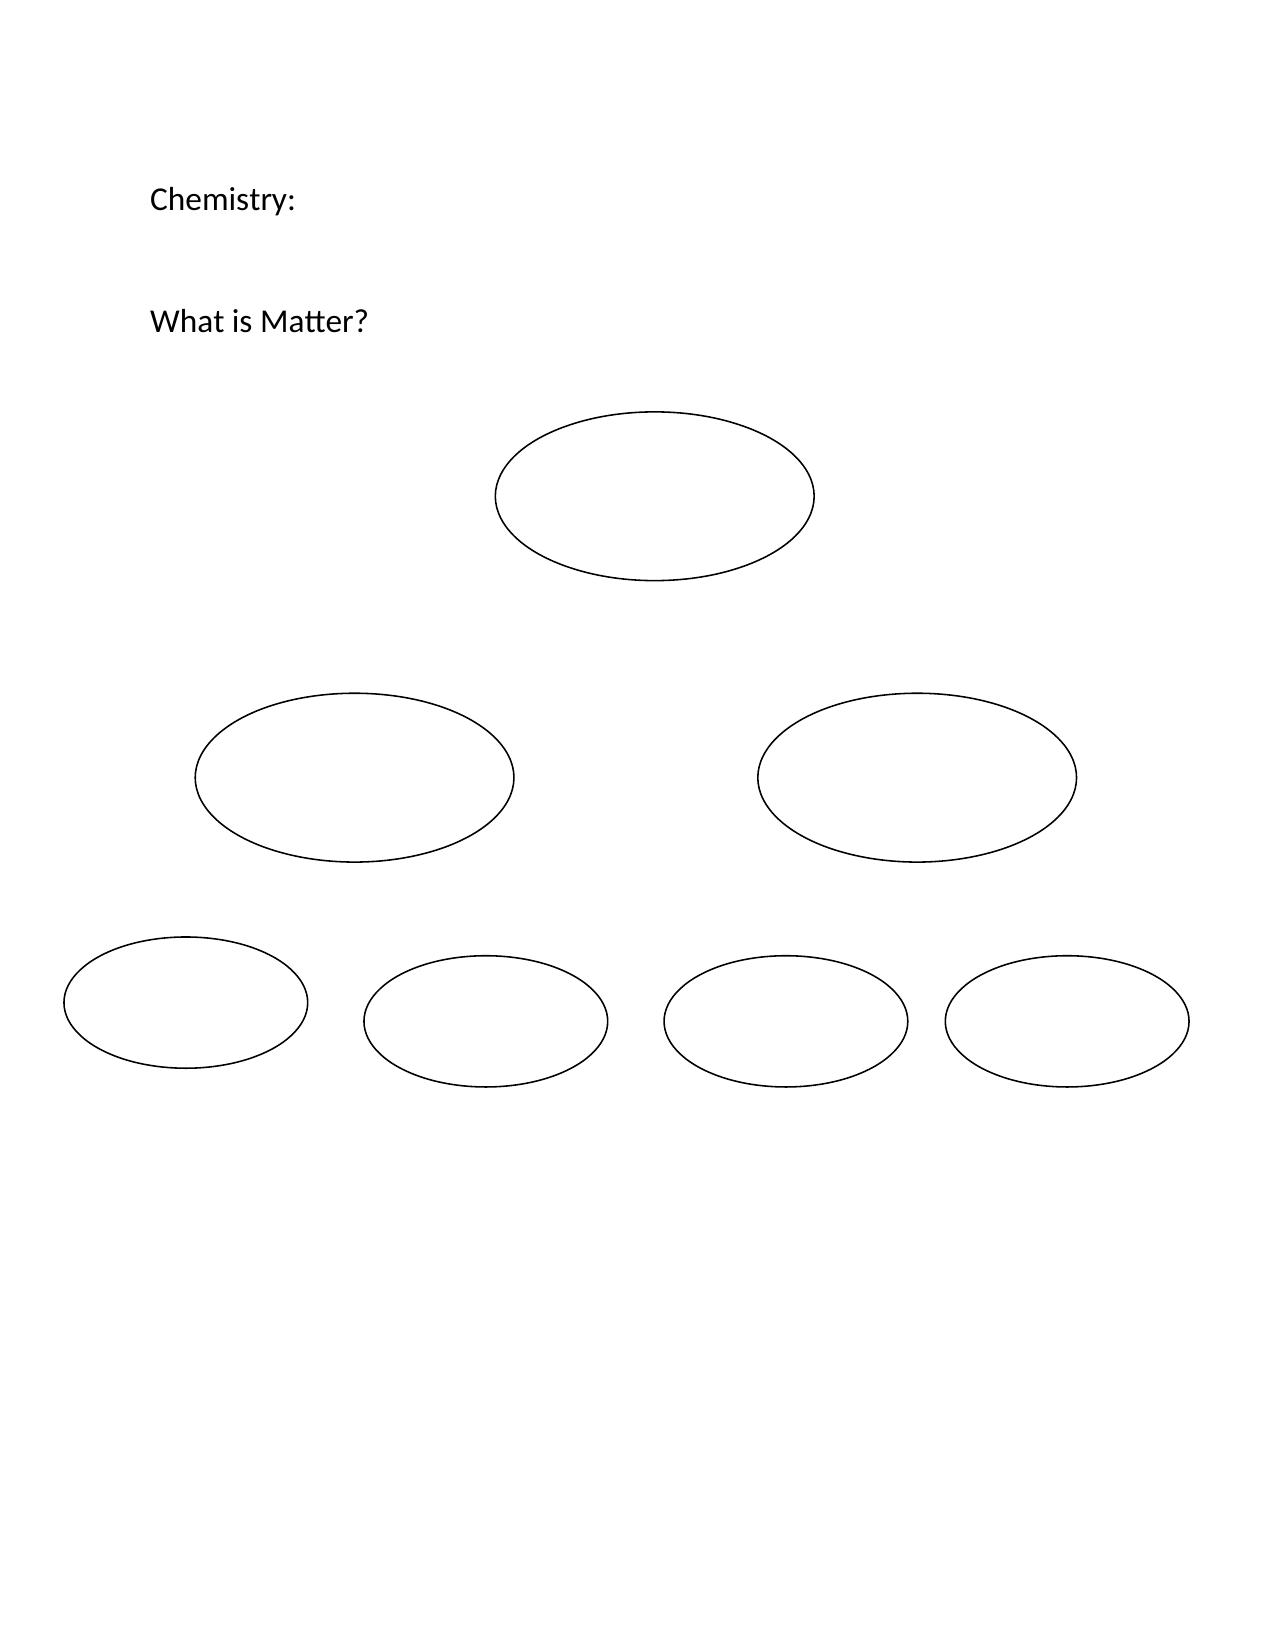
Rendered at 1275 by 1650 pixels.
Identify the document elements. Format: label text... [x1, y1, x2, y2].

text What is Matter? [150, 300, 1125, 341]
text Chemistry: [150, 178, 1125, 219]
